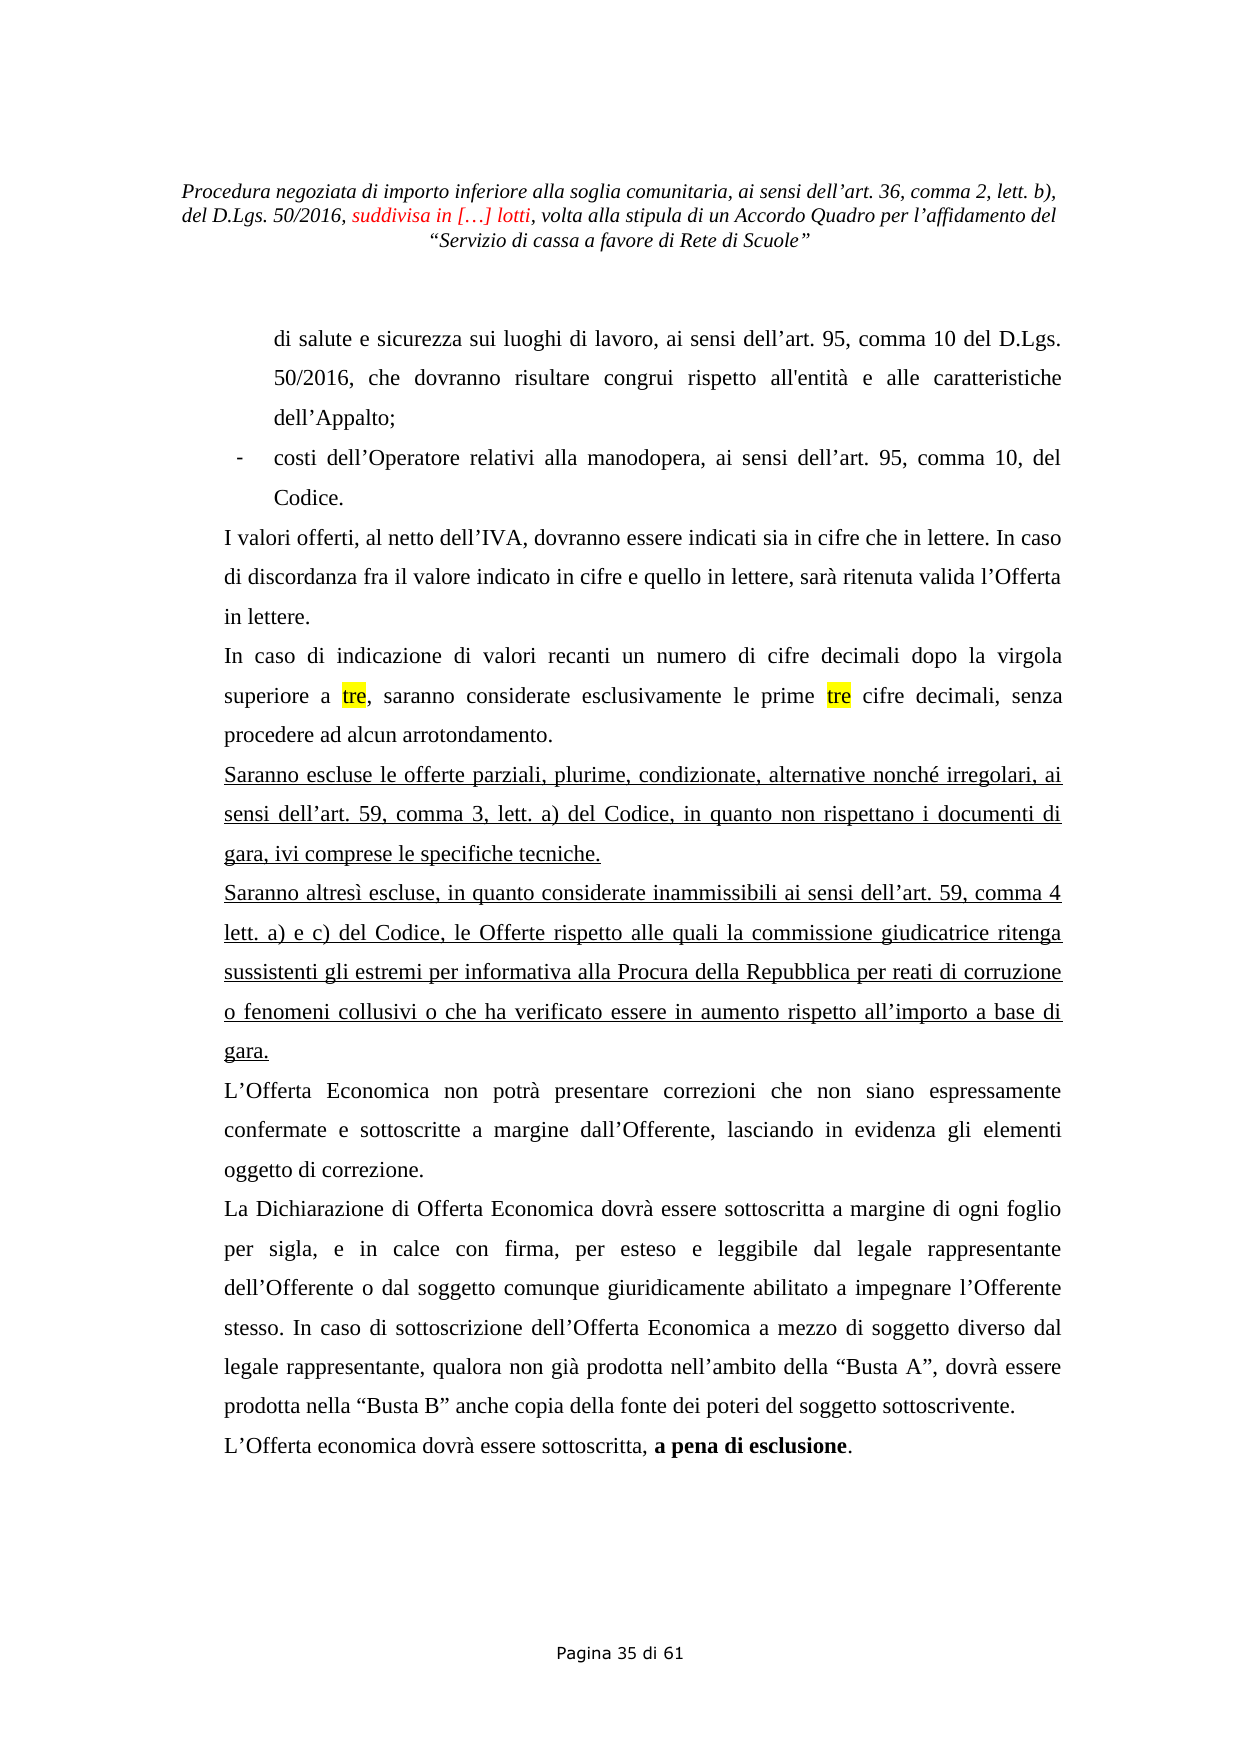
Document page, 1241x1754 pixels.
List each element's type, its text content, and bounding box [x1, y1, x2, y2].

list costi dell’Operatore relativi alla manodopera, ai sensi dell’art. 95, comma 10, del Codice. [236, 443, 1063, 511]
text L’Offerta economica dovrà essere sottoscritta, a pena di esclusione. [224, 1432, 1063, 1458]
text Saranno altresì escluse, in quanto considerate inammissibili ai sensi dell’art. 59, comma 4 lett. a) e c) del Codice, le Offerte rispetto alle quali la commissione giudicatrice ritenga sussistenti gli estremi per informativa alla Procura della Repubblica per reati di corruzione o fenomeni collusivi o che ha verificato essere in aumento rispetto all’importo a base di gara. [224, 982, 1063, 1021]
text I valori offerti, al netto dell’IVA, dovranno essere indicati sia in cifre che in lettere. In caso di discordanza fra il valore indicato in cifre e quello in lettere, sarà ritenuta valida l’Offerta in lettere. [224, 524, 1063, 629]
text L’Offerta Economica non potrà presentare correzioni che non siano espressamente confermate e sottoscritte a margine dall’Offerente, lasciando in evidenza gli elementi oggetto di correzione. [224, 1077, 1063, 1182]
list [236, 325, 1063, 430]
text In caso di indicazione di valori recanti un numero di cifre decimali dopo la virgola superiore a tre, saranno considerate esclusivamente le prime tre cifre decimali, senza procedere ad alcun arrotondamento. [224, 642, 1063, 748]
text La Dichiarazione di Offerta Economica dovrà essere sottoscritta a margine di ogni foglio per sigla, e in calce con firma, per esteso e leggibile dal legale rappresentante dell’Offerente o dal soggetto comunque giuridicamente abilitato a impegnare l’Offerente stesso. In caso di sottoscrizione dell’Offerta Economica a mezzo di soggetto diverso dal legale rappresentante, qualora non già prodotta nell’ambito della “Busta A”, dovrà essere prodotta nella “Busta B” anche copia della fonte dei poteri del soggetto sottoscrivente. [224, 1195, 1063, 1419]
text Saranno altresì escluse, in quanto considerate inammissibili ai sensi dell’art. 59, comma 4 lett. a) e c) del Codice, le Offerte rispetto alle quali la commissione giudicatrice ritenga sussistenti gli estremi per informativa alla Procura della Repubblica per reati di corruzione o fenomeni collusivi o che ha verificato essere in aumento rispetto all’importo a base di gara. [224, 943, 1063, 981]
text Saranno escluse le offerte parziali, plurime, condizionate, alternative nonché irregolari, ai sensi dell’art. 59, comma 3, lett. a) del Codice, in quanto non rispettano i documenti di gara, ivi comprese le specifiche tecniche. [224, 761, 1063, 784]
text Saranno altresì escluse, in quanto considerate inammissibili ai sensi dell’art. 59, comma 4 lett. a) e c) del Codice, le Offerte rispetto alle quali la commissione giudicatrice ritenga sussistenti gli estremi per informativa alla Procura della Repubblica per reati di corruzione o fenomeni collusivi o che ha verificato essere in aumento rispetto all’importo a base di gara. [224, 1022, 1063, 1063]
text Saranno altresì escluse, in quanto considerate inammissibili ai sensi dell’art. 59, comma 4 lett. a) e c) del Codice, le Offerte rispetto alle quali la commissione giudicatrice ritenga sussistenti gli estremi per informativa alla Procura della Repubblica per reati di corruzione o fenomeni collusivi o che ha verificato essere in aumento rispetto all’importo a base di gara. [224, 879, 1063, 942]
text Saranno escluse le offerte parziali, plurime, condizionate, alternative nonché irregolari, ai sensi dell’art. 59, comma 3, lett. a) del Codice, in quanto non rispettano i documenti di gara, ivi comprese le specifiche tecniche. [224, 785, 1063, 866]
